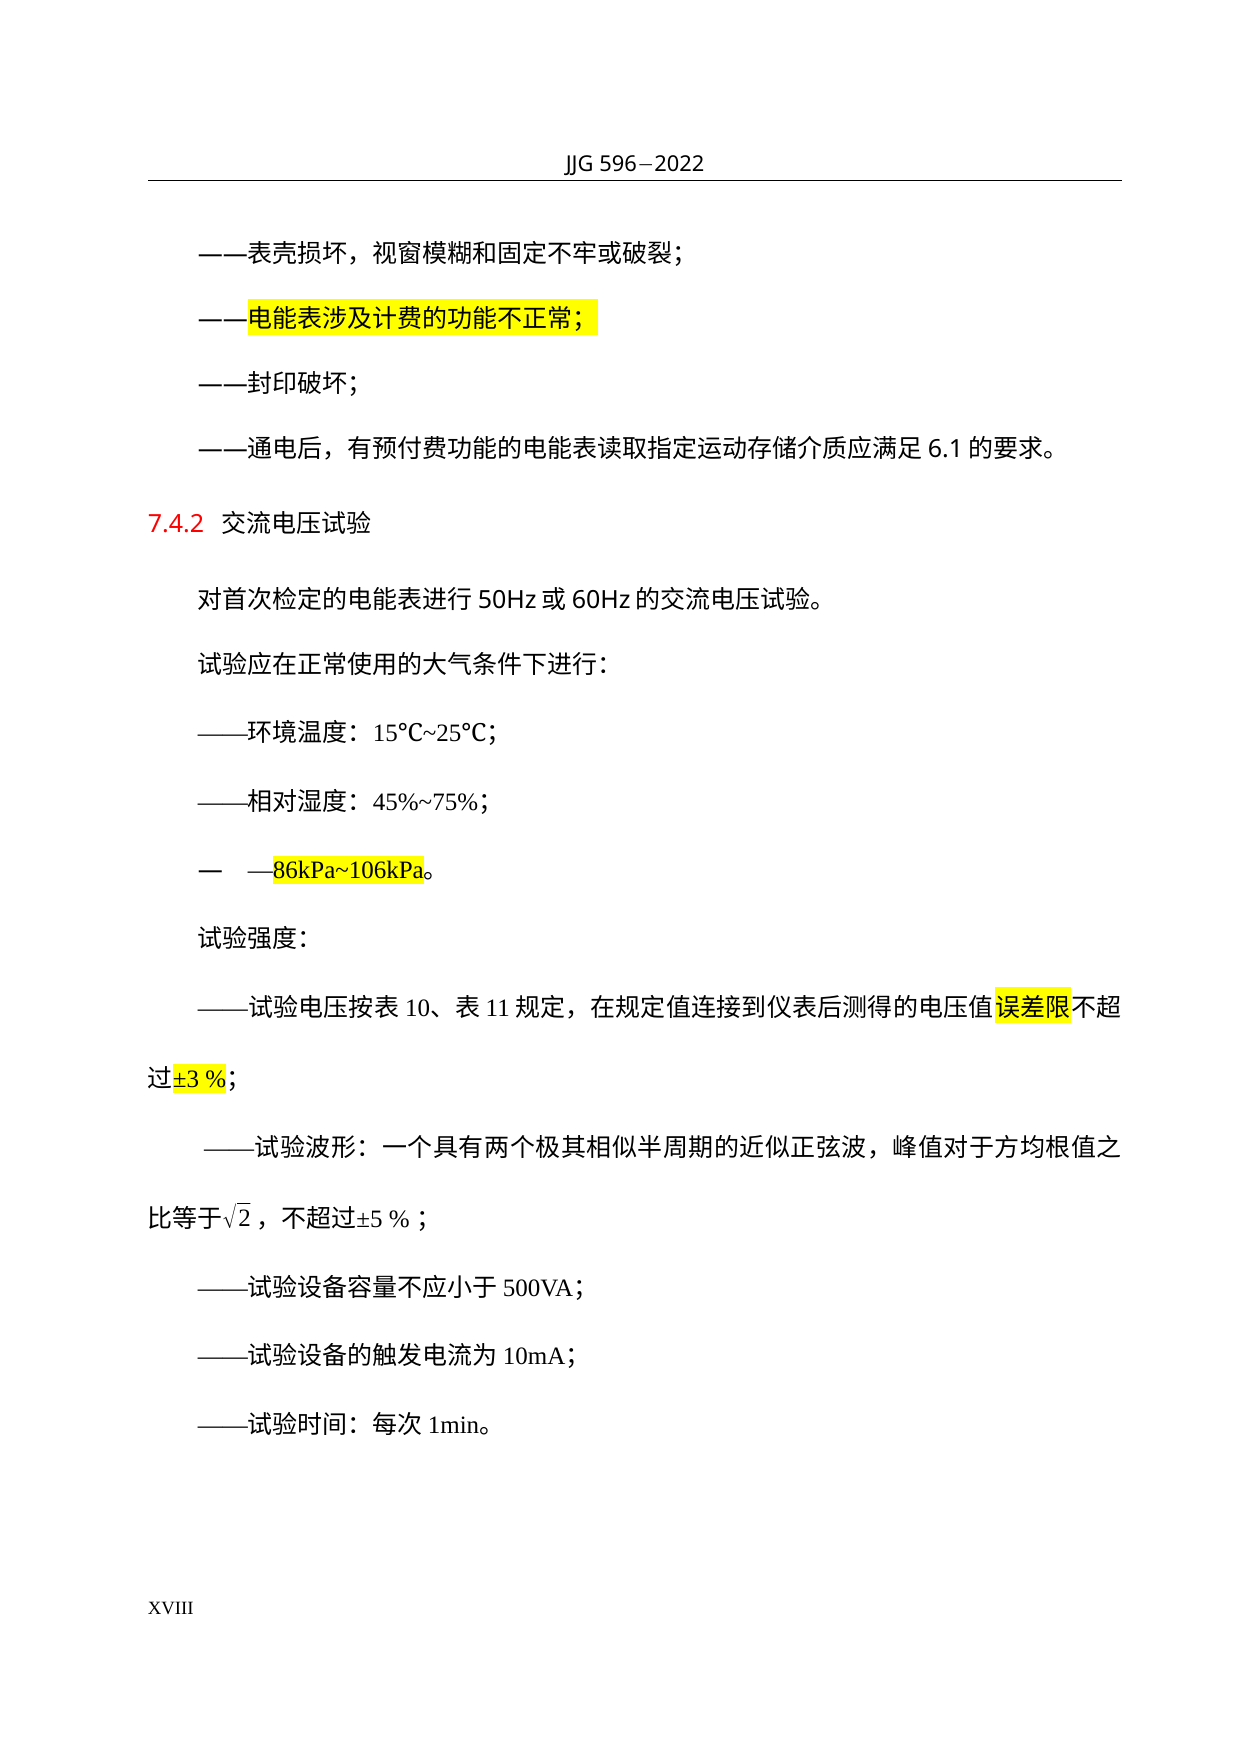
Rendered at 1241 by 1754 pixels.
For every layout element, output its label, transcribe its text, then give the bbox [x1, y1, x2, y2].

text 试验强度： [148, 904, 1122, 969]
text ——试验设备的触发电流为10mA； [148, 1321, 1122, 1386]
text ——表壳损坏，视窗模糊和固定不牢或破裂； [148, 219, 1122, 284]
text ——封印破坏； [148, 349, 1122, 414]
text ——试验时间：每次1min。 [148, 1390, 1122, 1455]
text 对首次检定的电能表进行50Hz或60Hz的交流电压试验。 [148, 565, 1122, 630]
text ——通电后，有预付费功能的电能表读取指定运动存储介质应满足6.1的要求。 [148, 414, 1122, 479]
list 交流电压试验 [148, 489, 1122, 554]
text 试验应在正常使用的大气条件下进行： [148, 630, 1122, 695]
list —86kPa~106kPa。 [198, 836, 1122, 901]
text ——环境温度：15℃~25℃； [148, 698, 1122, 763]
text ——试验设备容量不应小于500VA； [148, 1253, 1122, 1318]
text ——相对湿度：45%~75%； [148, 767, 1122, 832]
text ——试验电压按表10、表11规定，在规定值连接到仪表后测得的电压值误差限不超过±3 %； [148, 973, 1122, 1109]
text ——试验波形：一个具有两个极其相似半周期的近似正弦波，峰值对于方均根值之比等于 ，不超过±5 % ； [148, 1113, 1122, 1249]
text ——电能表涉及计费的功能不正常； [148, 284, 1122, 349]
